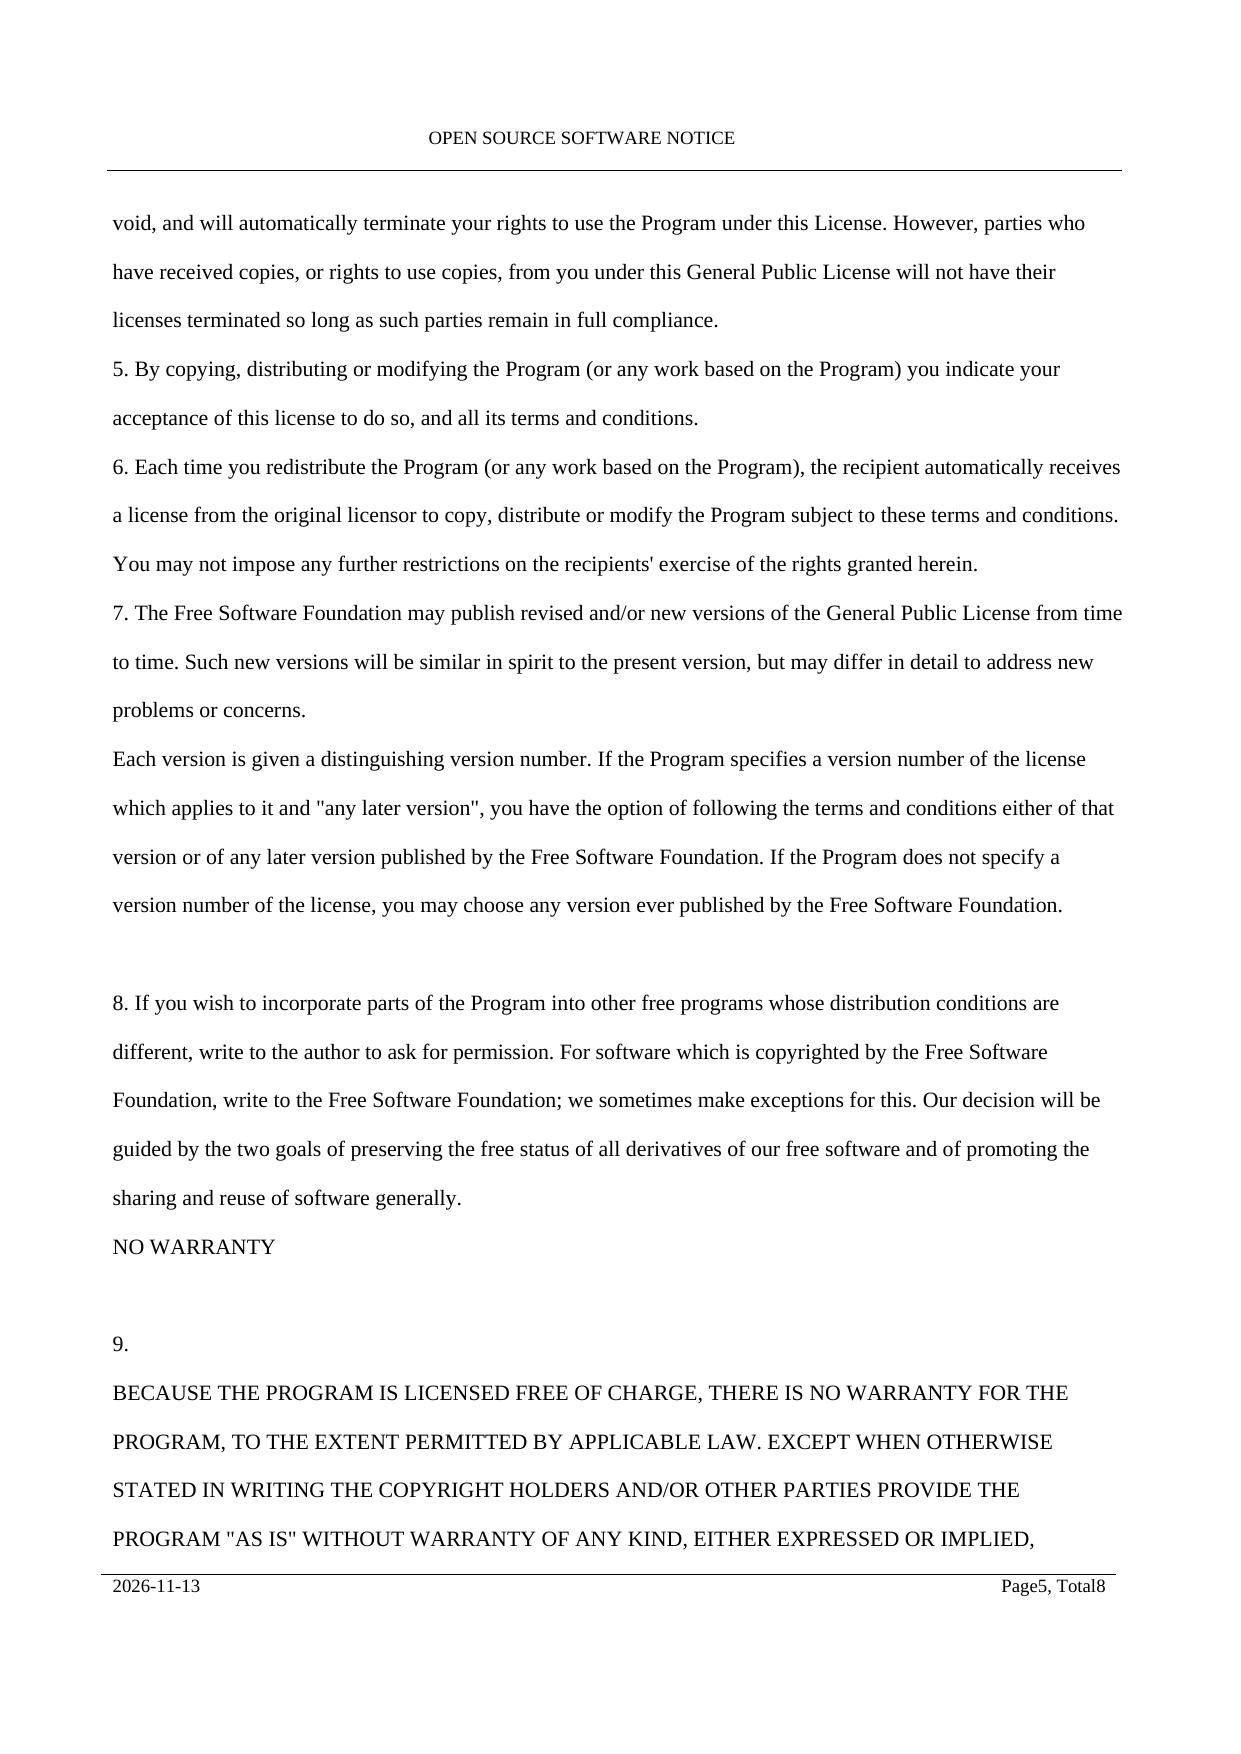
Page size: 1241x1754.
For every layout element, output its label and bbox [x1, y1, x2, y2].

text [112, 206, 1128, 1555]
